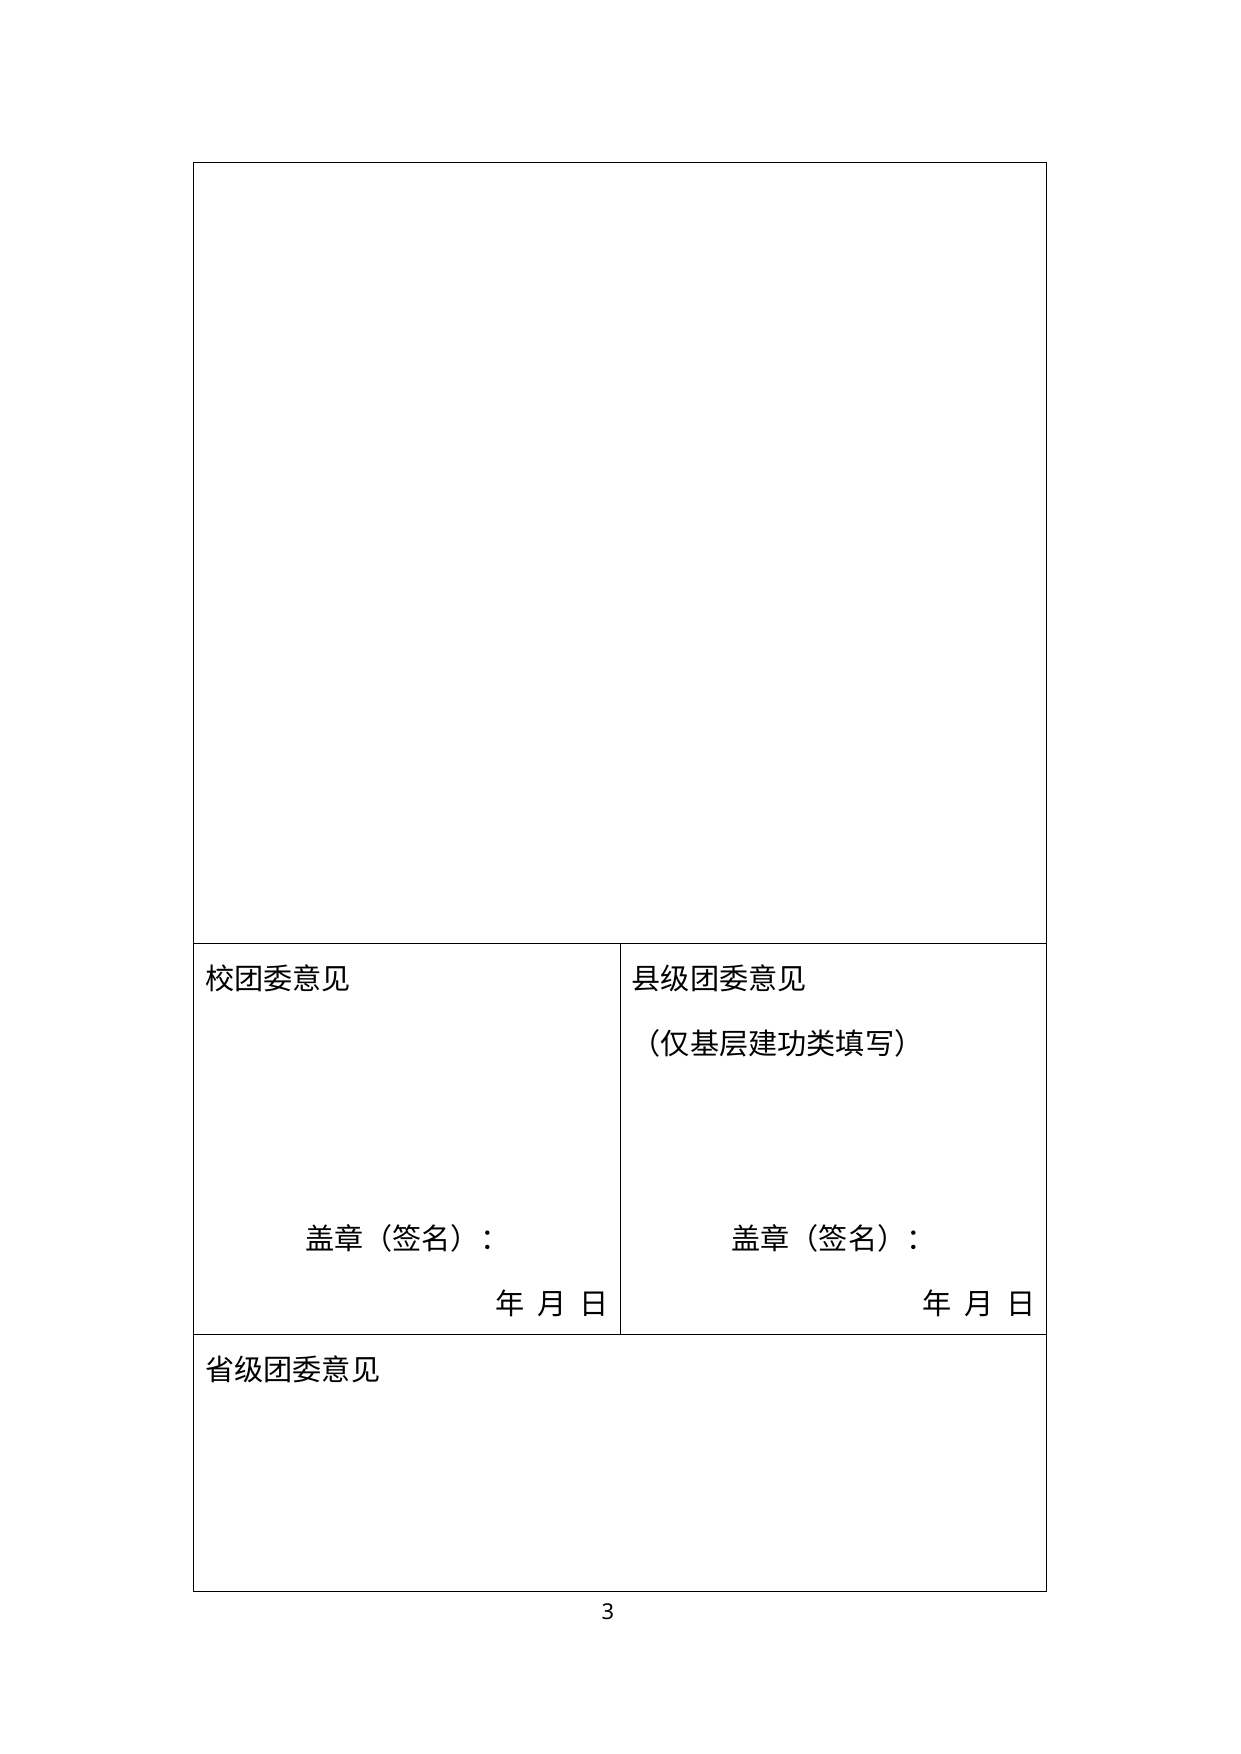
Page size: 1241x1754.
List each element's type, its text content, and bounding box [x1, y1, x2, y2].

table_cell [194, 163, 1046, 943]
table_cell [194, 1335, 1046, 1591]
table_cell 校团委意见 盖章（签名）： 年 月 日 [194, 944, 620, 1334]
table_cell 县级团委意见 （仅基层建功类填写） 盖章（签名）： 年 月 日 [621, 944, 1046, 1334]
